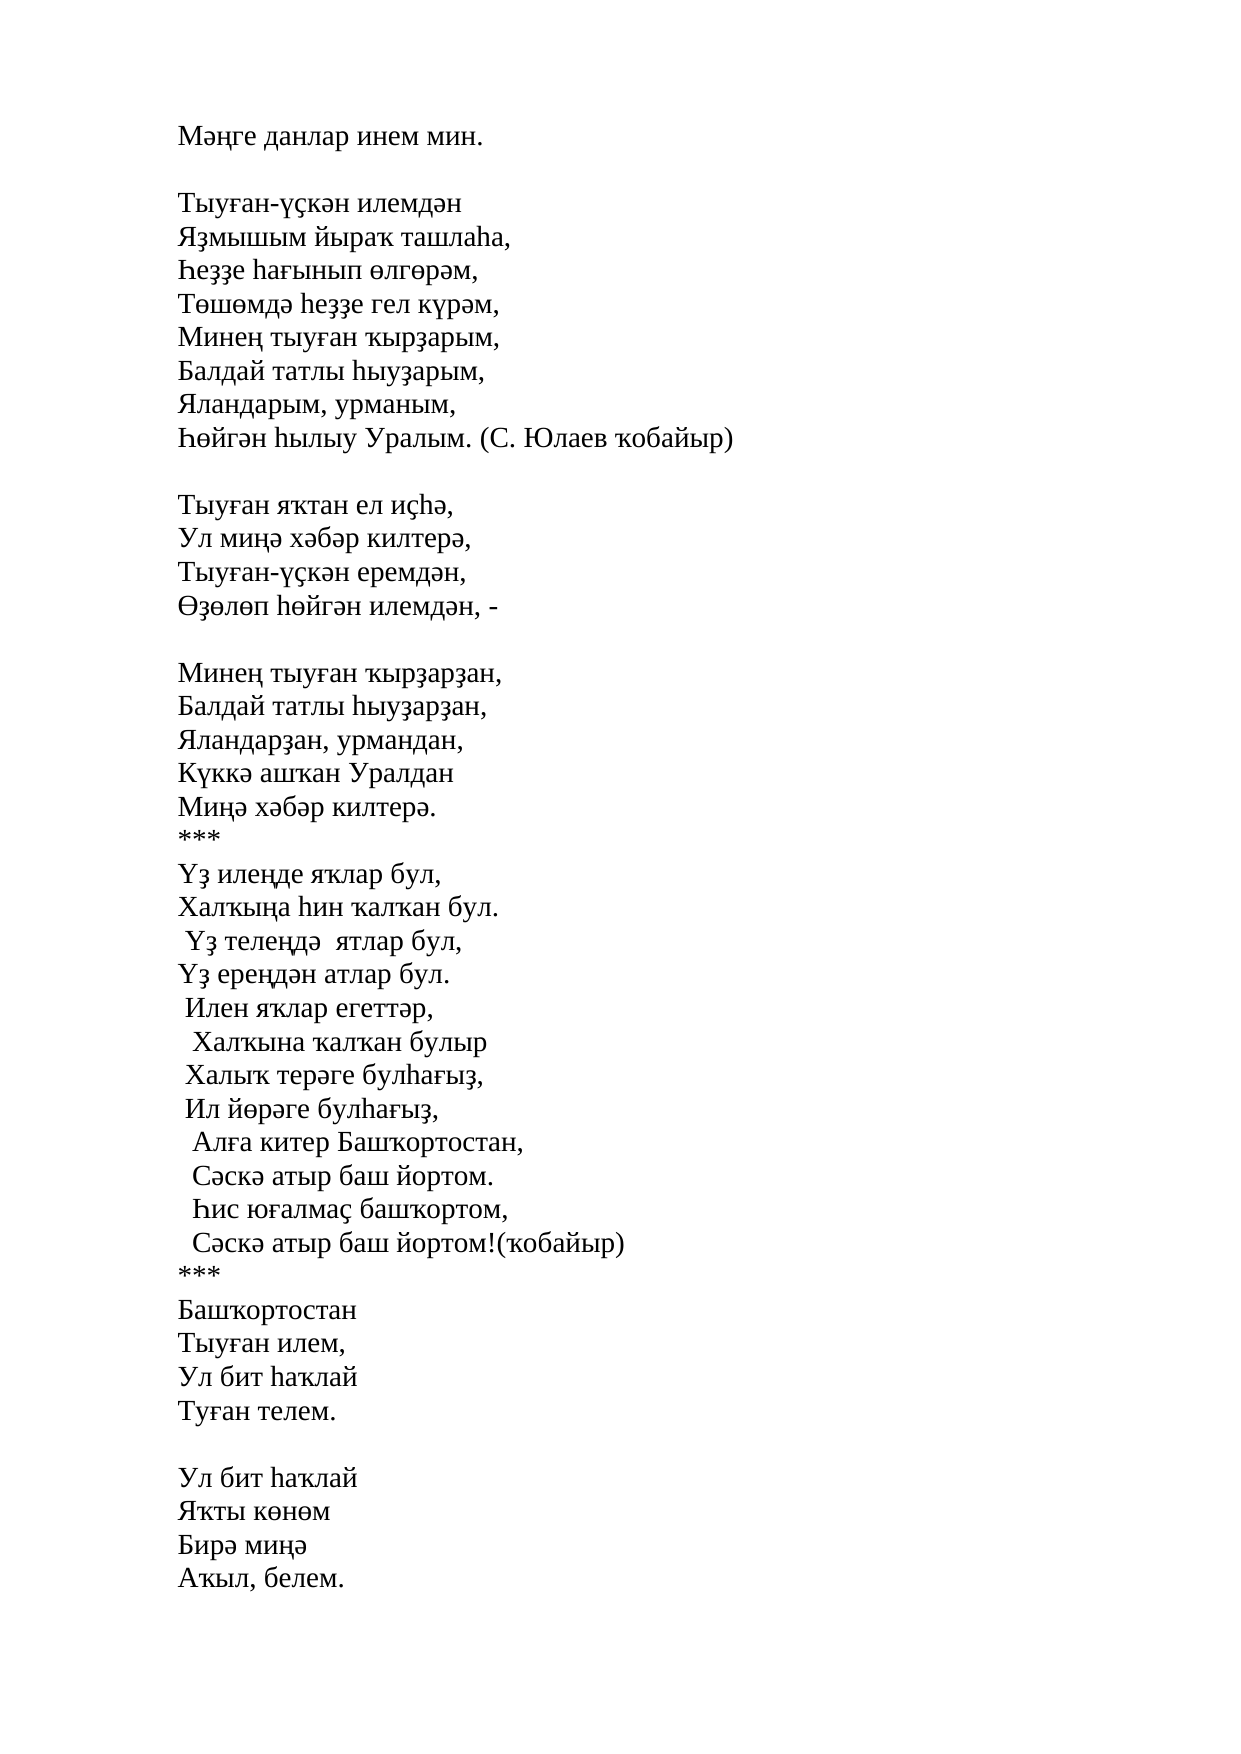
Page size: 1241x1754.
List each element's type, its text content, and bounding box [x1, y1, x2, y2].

text Бирә миңә [177, 1527, 1152, 1560]
text Ил йөрәге булһағыҙ, [177, 1091, 1152, 1124]
text Халыҡ терәге булһағыҙ, [177, 1057, 1152, 1091]
text Сәскә атыр баш йортом!(ҡобайыр) [177, 1225, 1152, 1258]
text Һис юғалмаҫ башҡортом, [177, 1191, 1152, 1225]
text Халҡына ҡалҡан булыр [177, 1024, 1152, 1057]
text Туған телем. [177, 1393, 1152, 1426]
text *** [177, 822, 1152, 856]
text Үҙ телеңдә ятлар бул, [177, 923, 1152, 957]
text Ул бит һаҡлай [177, 1460, 1152, 1493]
text Сәскә атыр баш йортом. [177, 1158, 1152, 1191]
text *** [177, 1258, 1152, 1292]
text Алға китер Башҡортостан, [177, 1124, 1152, 1158]
text Үҙ ереңдән атлар бул. [177, 957, 1152, 990]
text Башҡортостан [177, 1292, 1152, 1326]
text Ул бит һаҡлай [177, 1359, 1152, 1393]
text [177, 118, 1152, 822]
text Үҙ илеңде яҡлар бул, [177, 856, 1152, 889]
text Халҡыңа һин ҡалҡан бул. [177, 889, 1152, 923]
text Тыуған илем, [177, 1326, 1152, 1359]
text Яҡты көнөм [177, 1493, 1152, 1527]
text Аҡыл, белем. [177, 1560, 1152, 1594]
text Илен яҡлар егеттәр, [177, 990, 1152, 1024]
